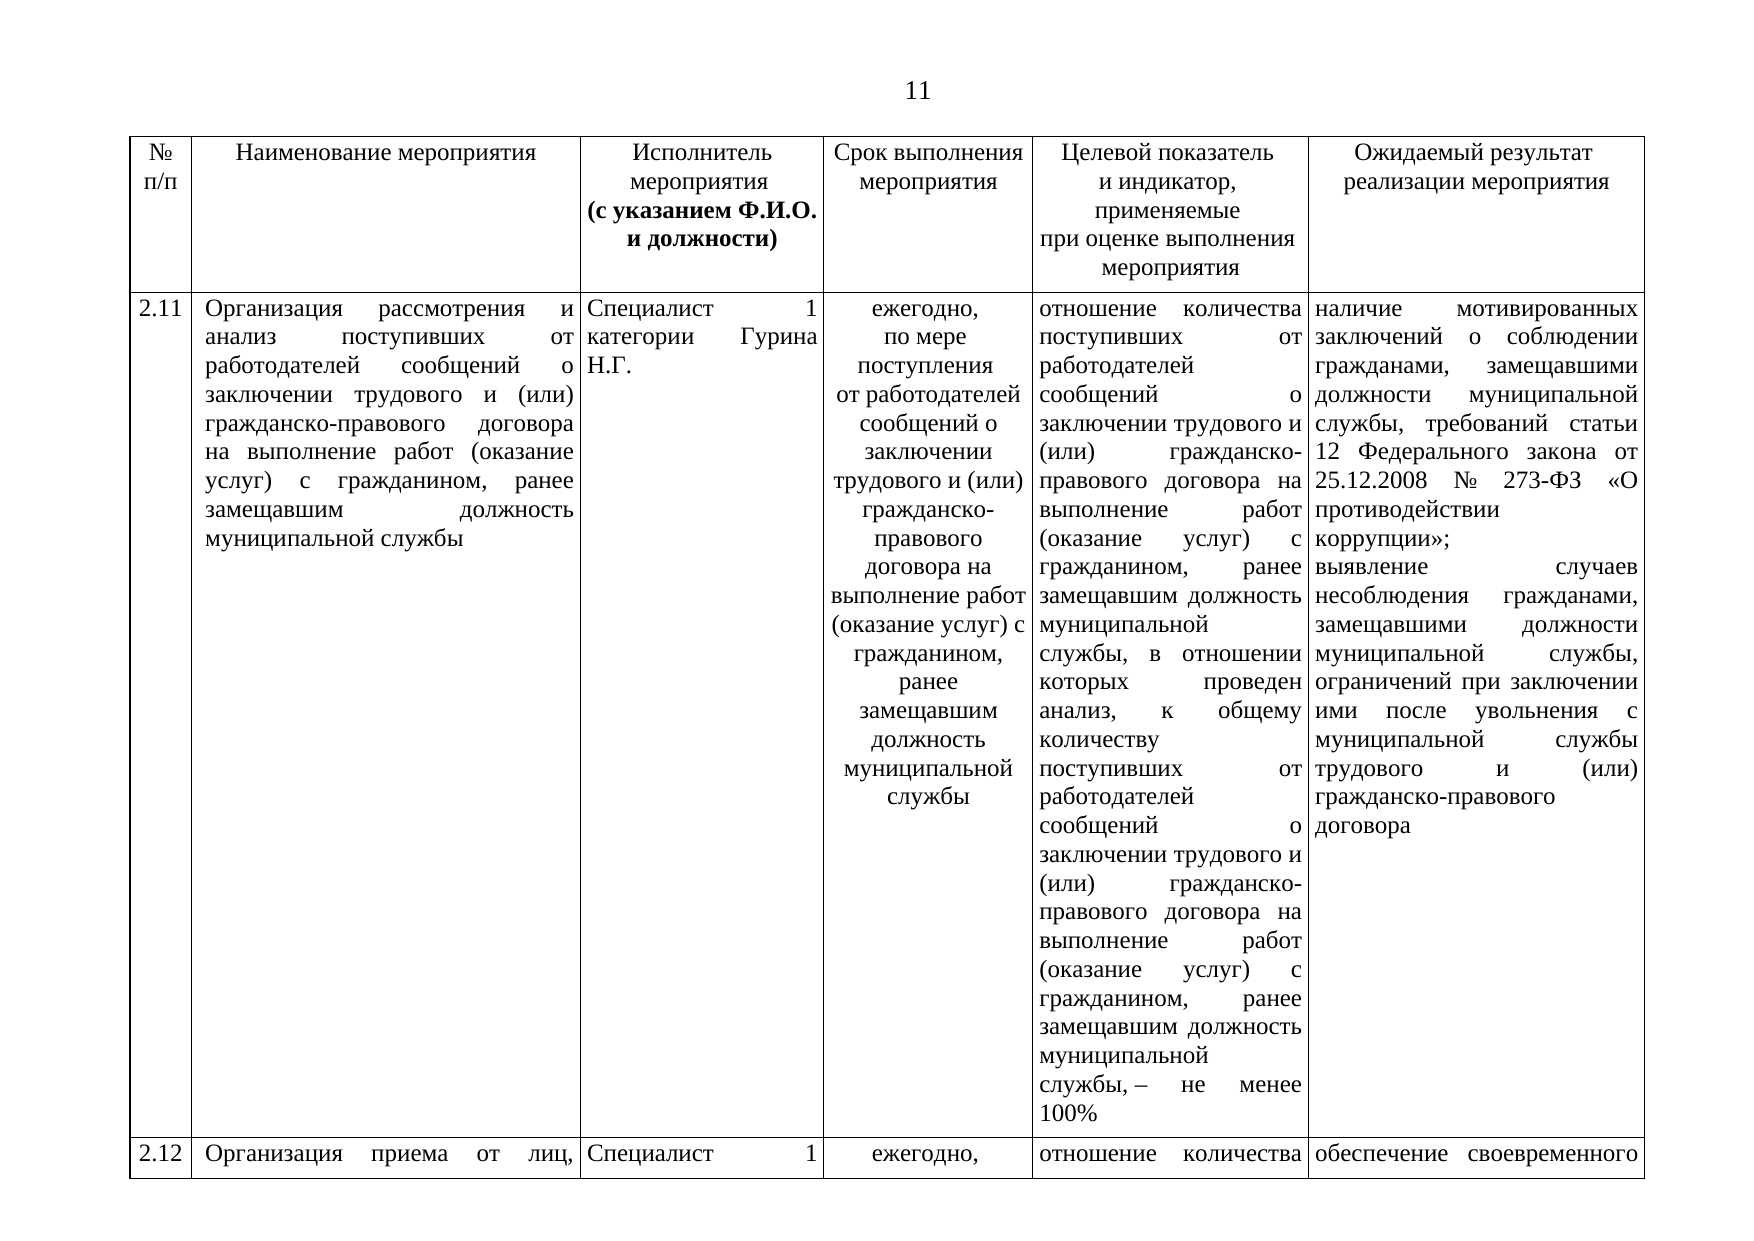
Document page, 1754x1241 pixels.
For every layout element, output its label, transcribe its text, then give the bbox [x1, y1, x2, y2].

table_cell ежегодно, по мере поступления от работодателей сообщений о заключении трудового и (или) гражданско-правового договора на выполнение работ (оказание услуг) с гражданином, ранее замещавшим должность муниципальной службы [824, 293, 1032, 1137]
table_cell ежегодно, до 30 сентября [824, 1138, 1032, 1177]
table_header Срок выполнения мероприятия [824, 137, 1032, 292]
table_cell 2.12 [131, 1138, 191, 1177]
table_header № п/п [131, 137, 191, 292]
table_cell Организация рассмотрения и анализ поступивших от работодателей сообщений о заключении трудового и (или) гражданско-правового договора на выполнение работ (оказание услуг) с гражданином, ранее замещавшим должность муниципальной службы [192, 293, 580, 1137]
table_cell Специалист 1 категории Гурина Н.Г. [581, 1138, 823, 1177]
table_cell наличие мотивированных заключений о соблюдении гражданами, замещавшими должности муниципальной службы, требований статьи 12 Федерального закона от 25.12.2008 № 273-ФЗ «О противодействии коррупции»; выявление случаев несоблюдения гражданами, замещавшими должности муниципальной службы, ограничений при заключении ими после увольнения с муниципальной службы трудового и (или) гражданско-правового договора [1309, 293, 1644, 1137]
table_header Наименование мероприятия [192, 137, 580, 292]
table_cell отношение количества поступивших от работодателей сообщений о заключении трудового и (или) гражданско-правового договора на выполнение работ (оказание услуг) с гражданином, ранее замещавшим должность муниципальной службы, в отношении которых проведен анализ, к общему количеству поступивших от работодателей сообщений о заключении трудового и (или) гражданско-правового договора на выполнение работ (оказание услуг) с гражданином, ранее замещавшим должность муниципальной службы, – не менее 100% [1033, 293, 1308, 1137]
table_header Ожидаемый результат реализации мероприятия [1309, 137, 1644, 292]
table_header Исполнитель мероприятия (с указанием Ф.И.О. и должности) [581, 137, 823, 292]
table_cell 2.11 [131, 293, 191, 1137]
table_header Целевой показатель и индикатор, применяемые при оценке выполнения мероприятия [1033, 137, 1308, 292]
table_cell Специалист 1 категории Гурина Н.Г. [581, 293, 823, 1137]
